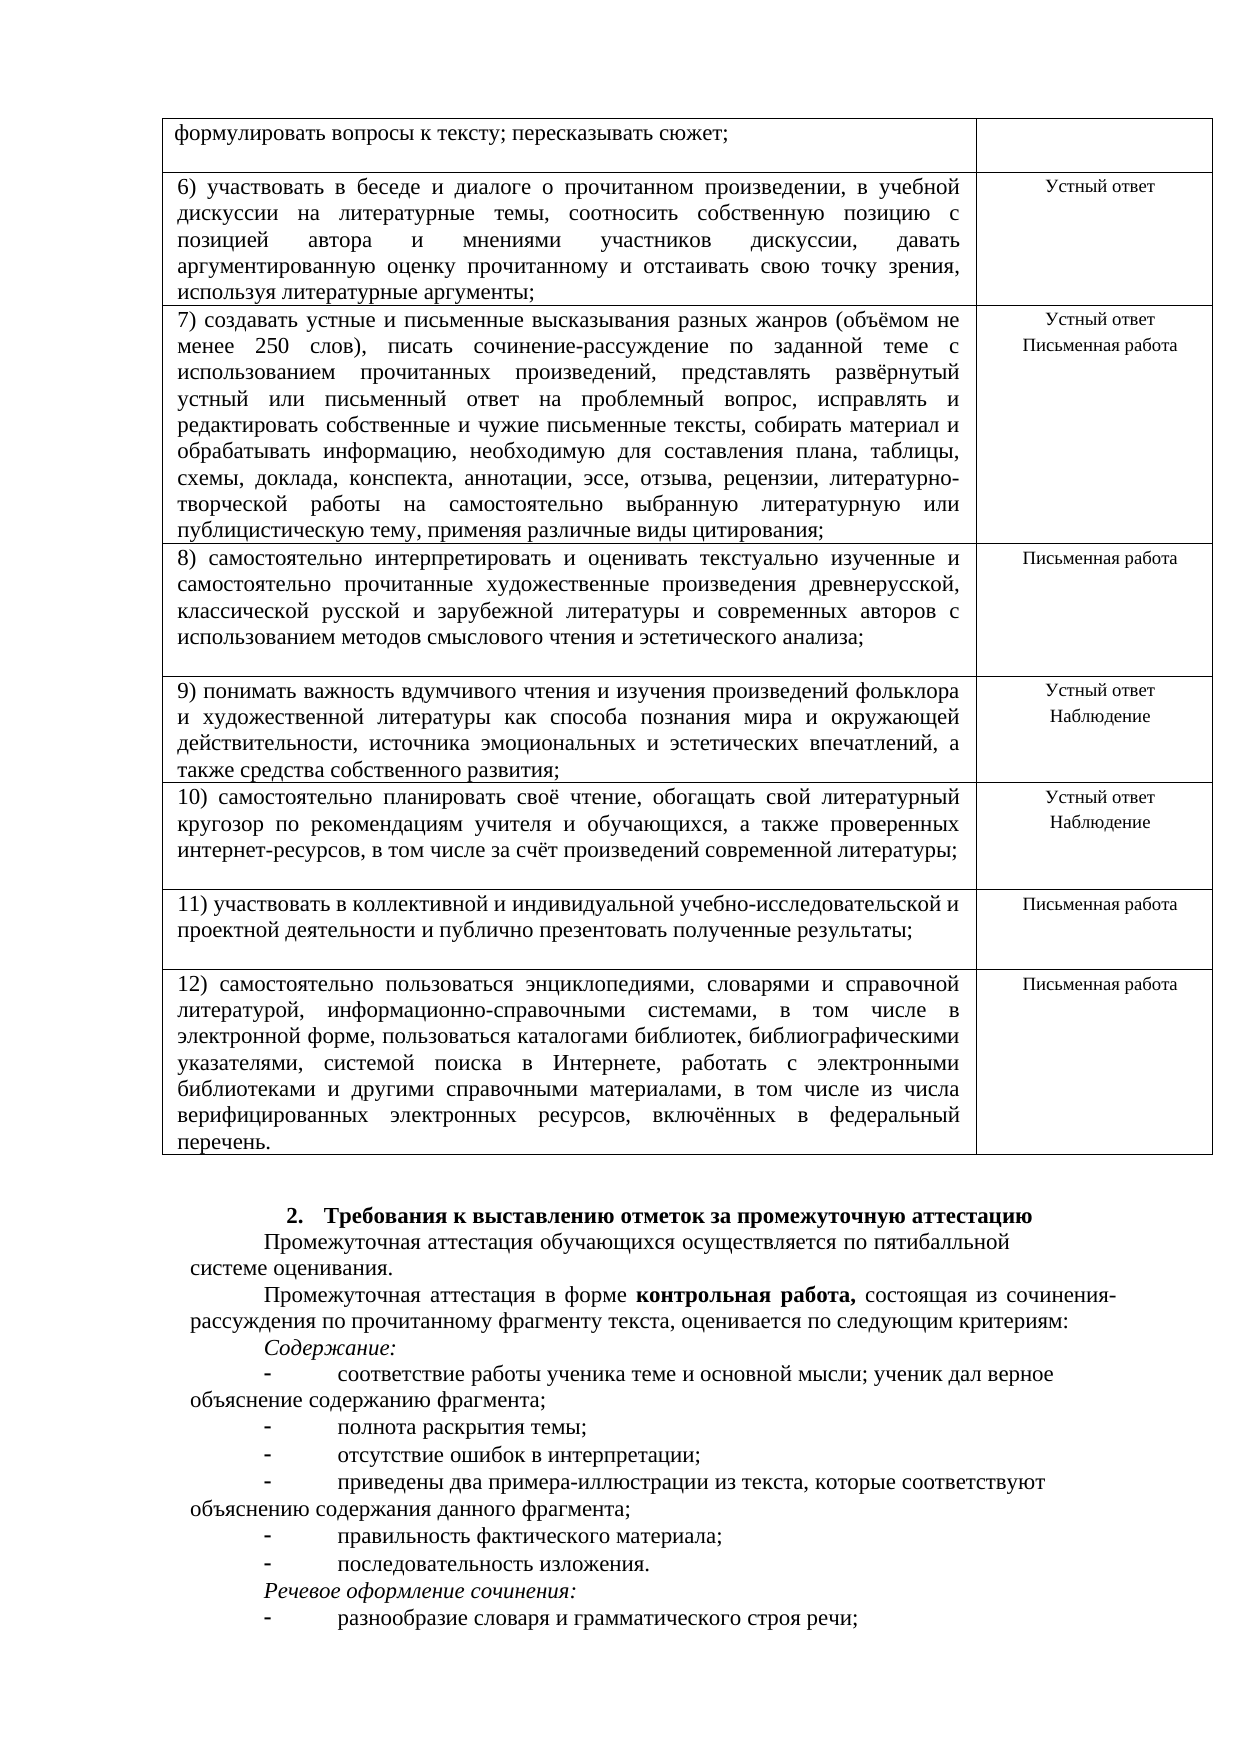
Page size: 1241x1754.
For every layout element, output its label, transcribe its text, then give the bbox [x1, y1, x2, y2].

table_cell Письменная работа [977, 544, 1212, 676]
text Речевое оформление сочинения: [264, 1577, 1152, 1603]
list Требования к выставлению отметок за промежуточную аттестацию [167, 1202, 1152, 1228]
table_cell Письменная работа [977, 970, 1212, 1154]
table_cell Устный ответ Наблюдение [977, 783, 1212, 889]
table_cell Устный ответ [977, 173, 1212, 305]
text Промежуточная аттестация в форме контрольная работа, состоящая из сочинения- рассуждения по прочитанному фрагменту текста, оценивается по следующим критериям: [190, 1281, 1152, 1333]
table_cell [977, 119, 1212, 172]
list правильность фактического материала; [264, 1521, 1152, 1549]
table_cell 9) понимать важность вдумчивого чтения и изучения произведений фольклора и художественной литературы как способа познания мира и окружающей действительности, источника эмоциональных и эстетических впечатлений, а также средства собственного развития; [163, 677, 976, 782]
list приведены два примера-иллюстрации из текста, которые соответствуют объяснению содержания данного фрагмента; [190, 1468, 1095, 1521]
table_cell 12) самостоятельно пользоваться энциклопедиями, словарями и справочной литературой, информационно-справочными системами, в том числе в электронной форме, пользоваться каталогами библиотек, библиографическими указателями, системой поиска в Интернете, работать с электронными библиотеками и другими справочными материалами, в том числе из числа верифицированных электронных ресурсов, включённых в федеральный перечень. [163, 970, 976, 1154]
table_cell 10) самостоятельно планировать своё чтение, обогащать свой литературный кругозор по рекомендациям учителя и обучающихся, а также проверенных интернет-ресурсов, в том числе за счёт произведений современной литературы; [163, 783, 976, 889]
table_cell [163, 119, 976, 172]
list разнообразие словаря и грамматического строя речи; [264, 1603, 1152, 1631]
table_cell 11) участвовать в коллективной и индивидуальной учебно-исследовательской и проектной деятельности и публично презентовать полученные результаты; [163, 890, 976, 969]
table_cell Устный ответ Письменная работа [977, 306, 1212, 543]
table_cell Устный ответ Наблюдение [977, 677, 1212, 782]
table_cell 6) участвовать в беседе и диалоге о прочитанном произведении, в учебной дискуссии на литературные темы, соотносить собственную позицию с позицией автора и мнениями участников дискуссии, давать аргументированную оценку прочитанному и отстаивать свою точку зрения, используя литературные аргументы; [163, 173, 976, 305]
table_cell 7) создавать устные и письменные высказывания разных жанров (объёмом не менее 250 слов), писать сочинение-рассуждение по заданной теме с использованием прочитанных произведений, представлять развёрнутый устный или письменный ответ на проблемный вопрос, исправлять и редактировать собственные и чужие письменные тексты, собирать материал и обрабатывать информацию, необходимую для составления плана, таблицы, схемы, доклада, конспекта, аннотации, эссе, отзыва, рецензии, литературно-творческой работы на самостоятельно выбранную литературную или публицистическую тему, применяя различные виды цитирования; [163, 306, 976, 543]
list полнота раскрытия темы; [264, 1413, 1152, 1440]
list последовательность изложения. [264, 1549, 1152, 1577]
table_cell 8) самостоятельно интерпретировать и оценивать текстуально изученные и самостоятельно прочитанные художественные произведения древнерусской, классической русской и зарубежной литературы и современных авторов с использованием методов смыслового чтения и эстетического анализа; [163, 544, 976, 676]
table_cell Письменная работа [977, 890, 1212, 969]
text Промежуточная аттестация обучающихся осуществляется по пятибалльной системе оценивания. [190, 1228, 1067, 1281]
list отсутствие ошибок в интерпретации; [264, 1440, 1152, 1468]
list соответствие работы ученика теме и основной мысли; ученик дал верное объяснение содержанию фрагмента; [190, 1360, 1095, 1413]
text Содержание: [264, 1333, 1152, 1360]
